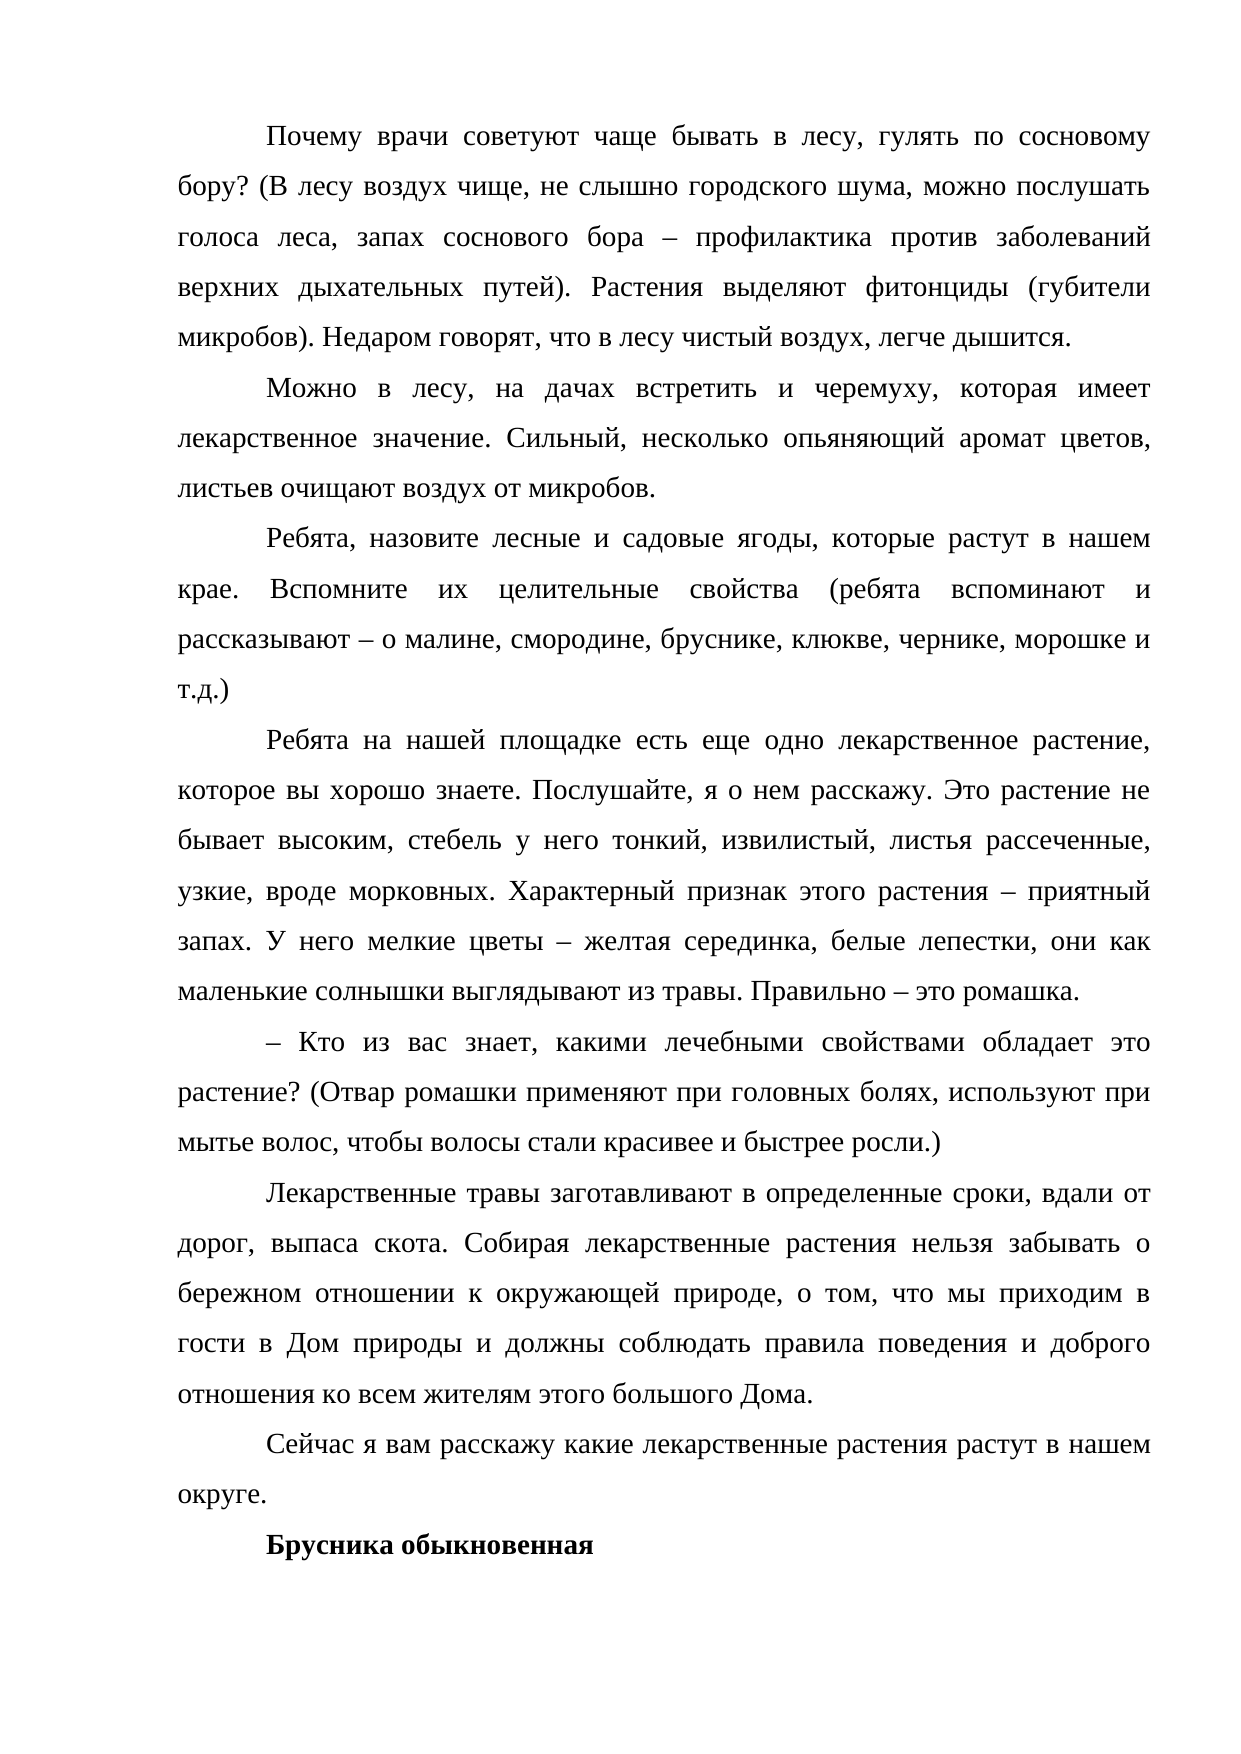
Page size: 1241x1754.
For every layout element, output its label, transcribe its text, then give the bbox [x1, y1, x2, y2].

text Можно в лесу, на дачах встретить и черемуху, которая имеет лекарственное значение. Сильный, несколько опьяняющий аромат цветов, листьев очищают воздух от микробов. [177, 370, 1152, 504]
text Брусника обыкновенная [177, 1527, 1152, 1560]
text Лекарственные травы заготавливают в определенные сроки, вдали от дорог, выпаса скота. Собирая лекарственные растения нельзя забывать о бережном отношении к окружающей природе, о том, что мы приходим в гости в Дом природы и должны соблюдать правила поведения и доброго отношения ко всем жителям этого большого Дома. [177, 1175, 1152, 1409]
text – Кто из вас знает, какими лечебными свойствами обладает это растение? (Отвар ромашки применяют при головных болях, используют при мытье волос, чтобы волосы стали красивее и быстрее росли.) [177, 1024, 1152, 1158]
text Сейчас я вам расскажу какие лекарственные растения растут в нашем округе. [177, 1426, 1152, 1510]
text Ребята, назовите лесные и садовые ягоды, которые растут в нашем крае. Вспомните их целительные свойства (ребята вспоминают и рассказывают – о малине, смородине, бруснике, клюкве, чернике, морошке и т.д.) [177, 521, 1152, 705]
text Почему врачи советуют чаще бывать в лесу, гулять по сосновому бору? (В лесу воздух чище, не слышно городского шума, можно послушать голоса леса, запах соснового бора – профилактика против заболеваний верхних дыхательных путей). Растения выделяют фитонциды (губители микробов). Недаром говорят, что в лесу чистый воздух, легче дышится. [177, 118, 1152, 353]
text Ребята на нашей площадке есть еще одно лекарственное растение, которое вы хорошо знаете. Послушайте, я о нем расскажу. Это растение не бывает высоким, стебель у него тонкий, извилистый, листья рассеченные, узкие, вроде морковных. Характерный признак этого растения – приятный запах. У него мелкие цветы – желтая серединка, белые лепестки, они как маленькие солнышки выглядывают из травы. Правильно – это ромашка. [177, 722, 1152, 1007]
